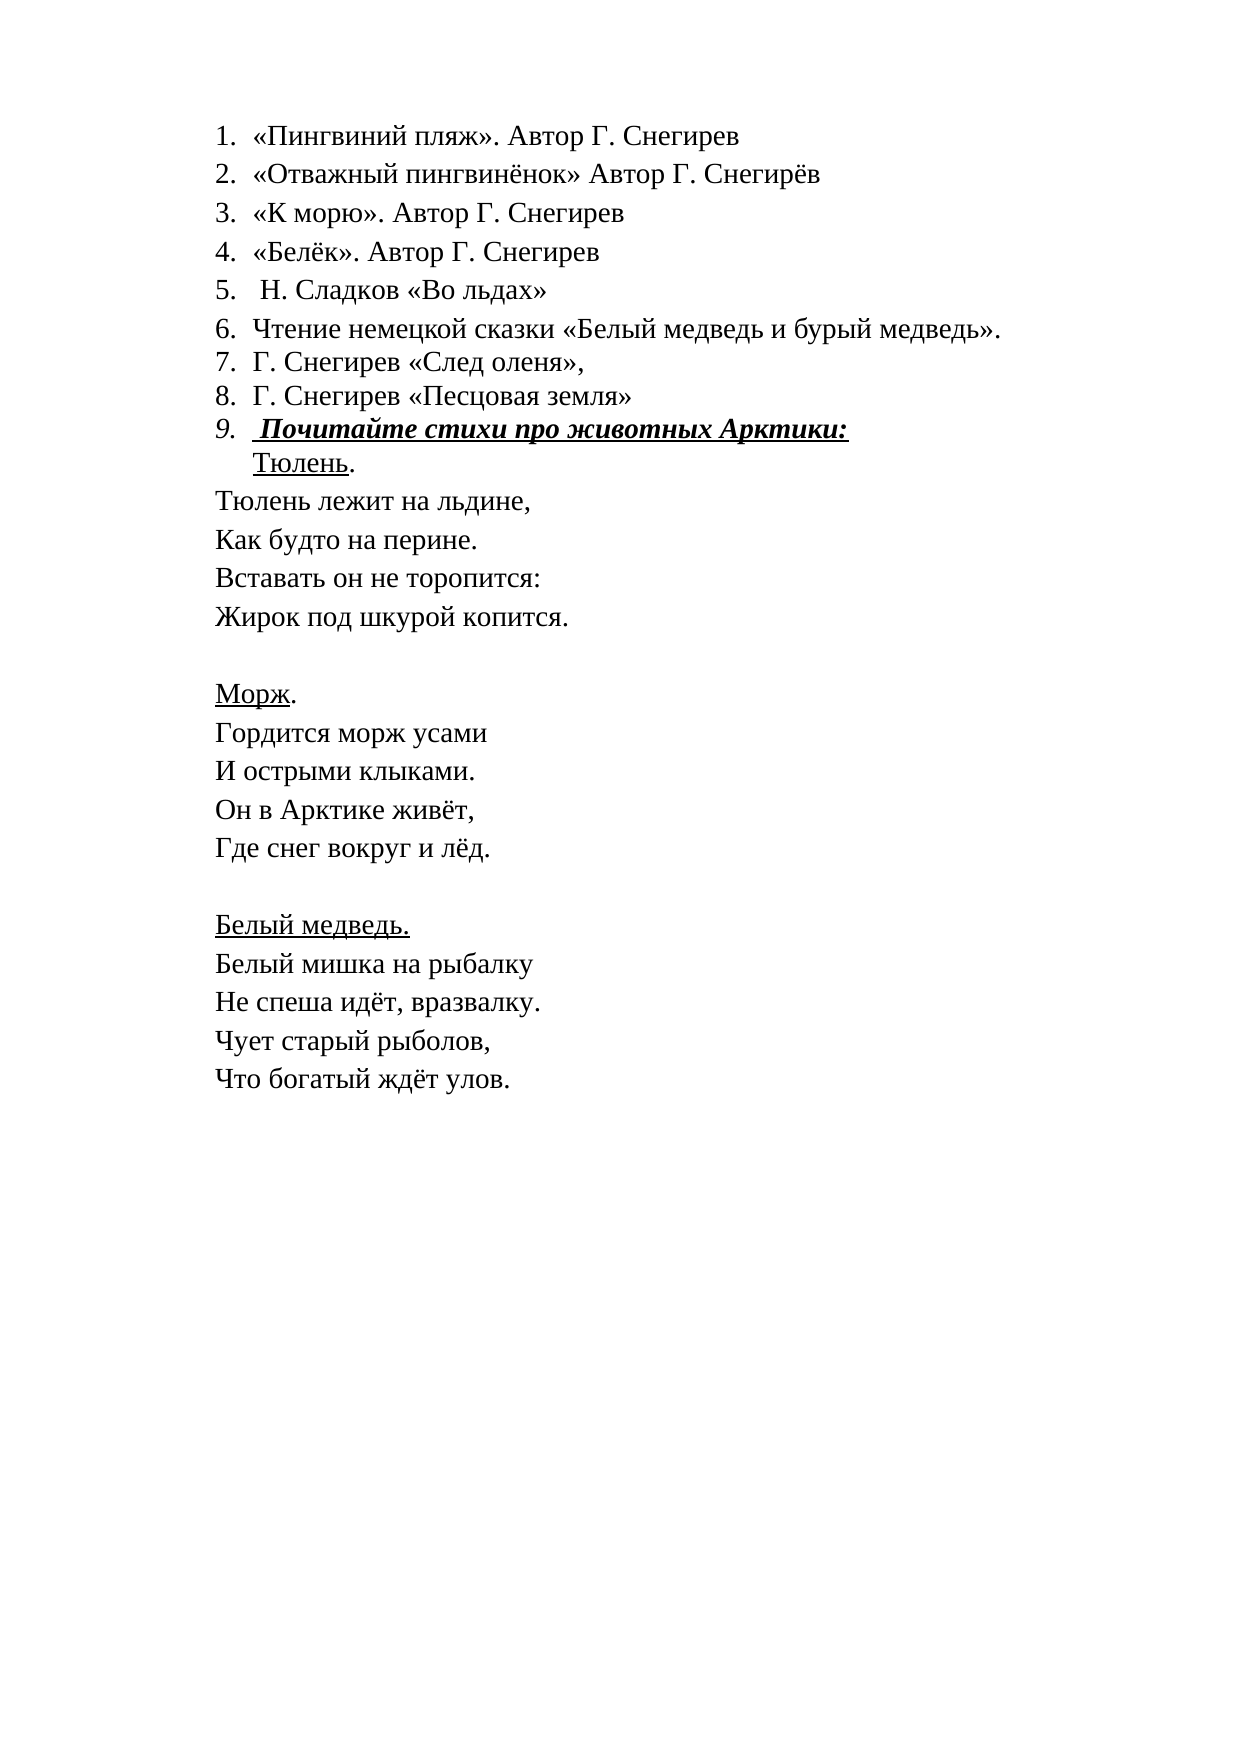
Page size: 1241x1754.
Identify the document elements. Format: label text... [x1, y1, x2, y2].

text Тюлень лежит на льдине, [215, 483, 1152, 517]
text Белый медведь. [215, 907, 1152, 941]
text Где снег вокруг и лёд. [215, 830, 1152, 864]
list «Отважный пингвинёнок» Автор Г. Снегирёв [215, 157, 1152, 190]
text И острыми клыками. [215, 753, 1152, 787]
list «Пингвиний пляж». Автор Г. Снегирев [215, 118, 1152, 152]
text Чует старый рыболов, [215, 1023, 1152, 1057]
list Г. Снегирев «Песцовая земля» [215, 378, 1152, 411]
list Чтение немецкой сказки «Белый медведь и бурый медведь». [215, 311, 1152, 344]
text Как будто на перине. [215, 522, 1152, 556]
list Почитайте стихи про животных Арктики: [215, 411, 1152, 445]
text Что богатый ждёт улов. [215, 1062, 1152, 1095]
list Г. Снегирев «След оленя», [215, 344, 1152, 378]
text Вставать он не торопится: [215, 561, 1152, 594]
text Не спеша идёт, вразвалку. [215, 984, 1152, 1018]
text Он в Арктике живёт, [215, 792, 1152, 825]
list «К морю». Автор Г. Снегирев [215, 195, 1152, 229]
text Жирок под шкурой копится. [215, 599, 1152, 633]
text Гордится морж усами [215, 715, 1152, 748]
text Морж. [215, 676, 1152, 710]
list Тюлень. [252, 445, 1152, 478]
text Белый мишка на рыбалку [215, 946, 1152, 979]
list «Белёк». Автор Г. Снегирев [215, 234, 1152, 267]
list Н. Сладков «Во льдах» [215, 272, 1152, 306]
